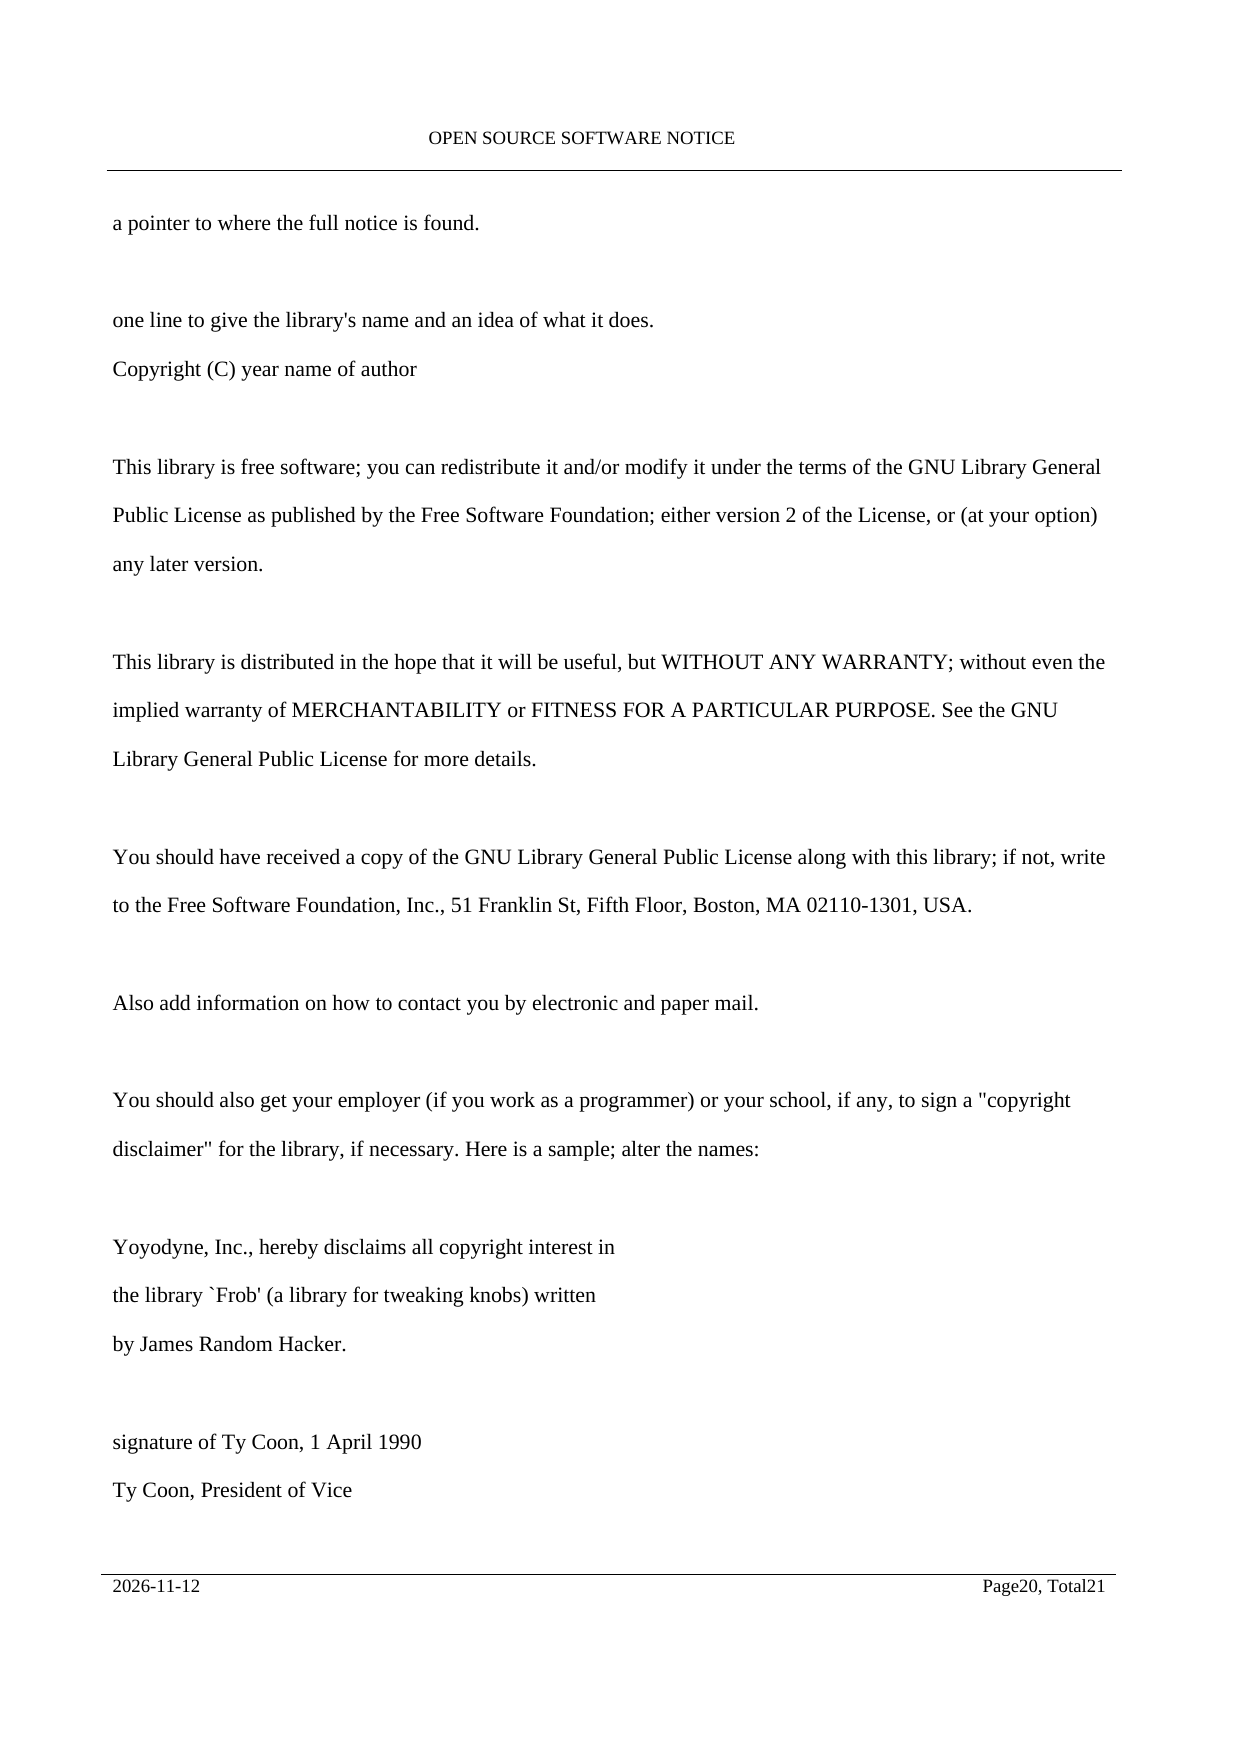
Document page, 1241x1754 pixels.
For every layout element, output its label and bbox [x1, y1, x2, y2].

text [112, 206, 1128, 1506]
